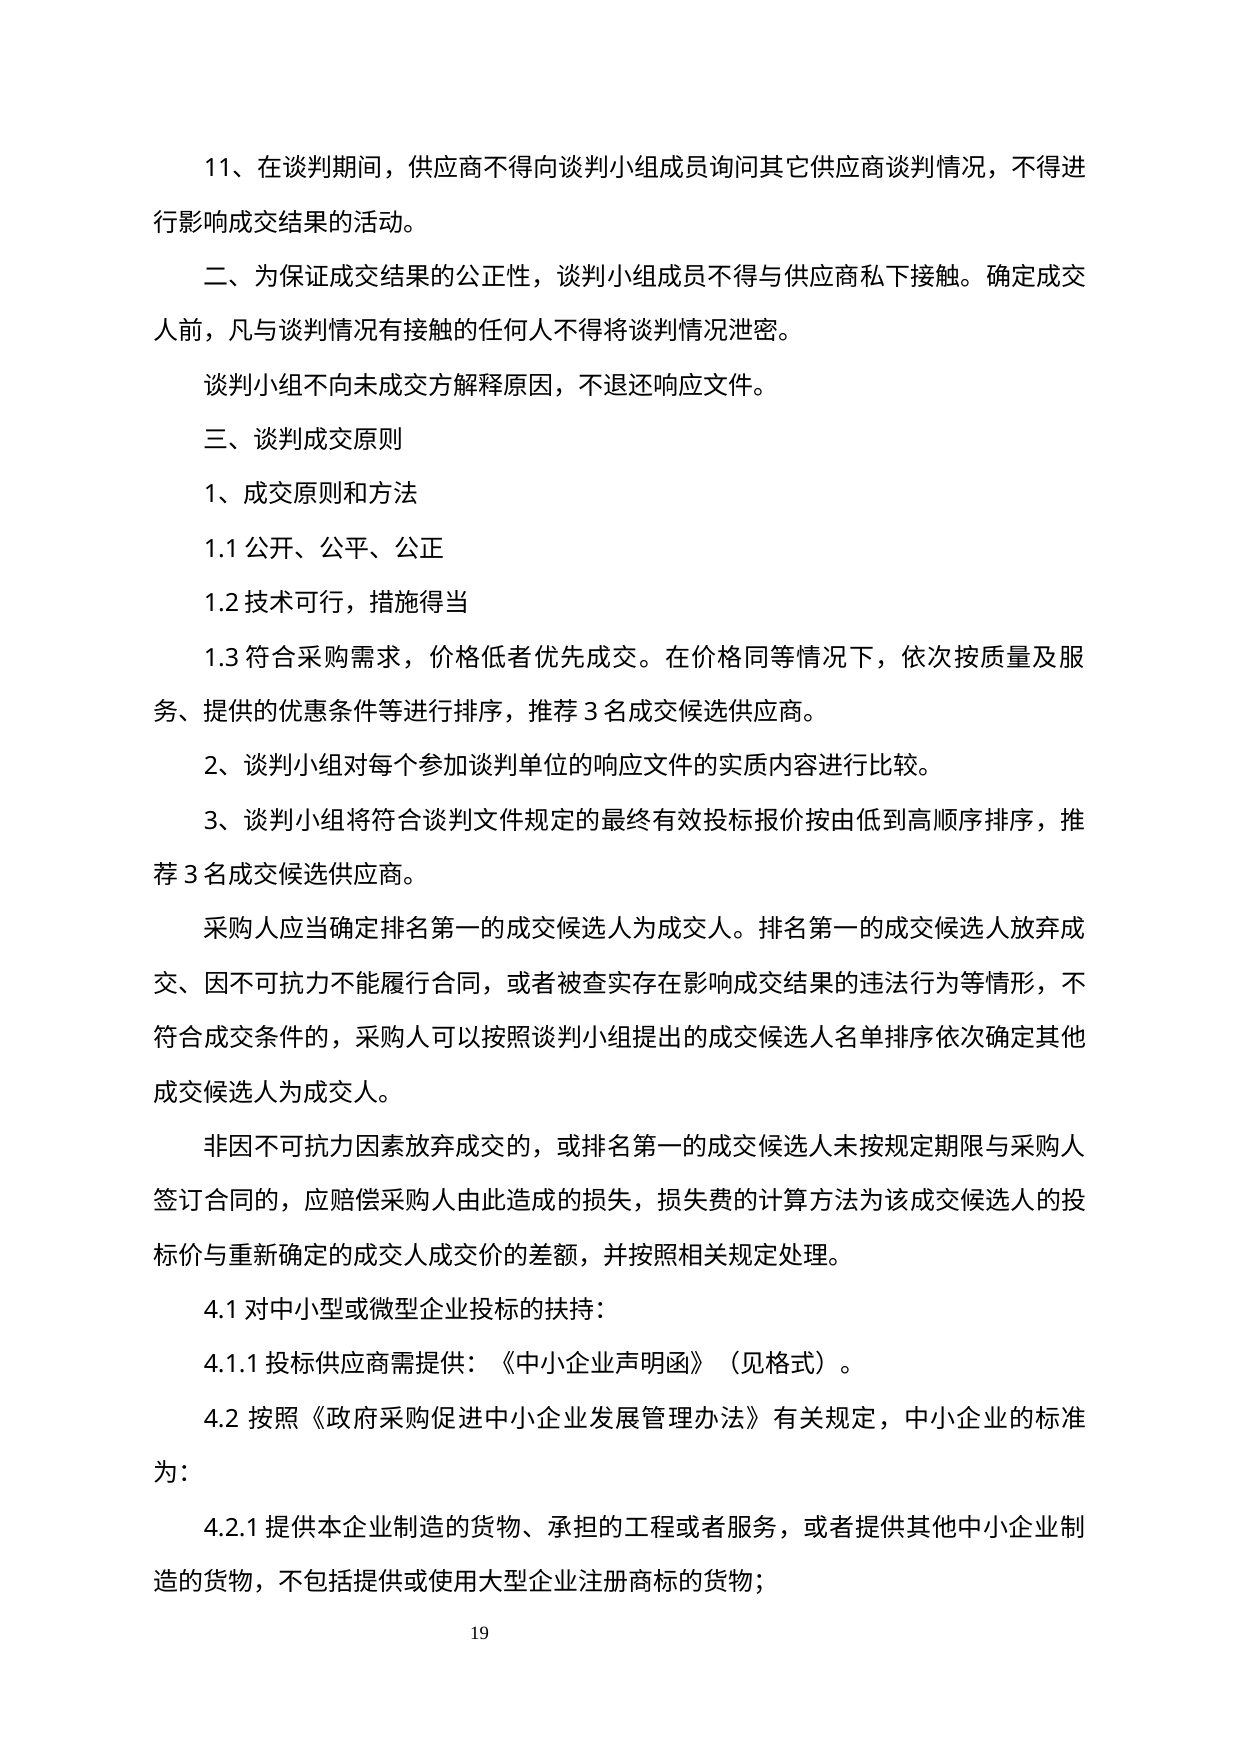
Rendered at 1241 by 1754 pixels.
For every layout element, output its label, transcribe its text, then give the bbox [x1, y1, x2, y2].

text 4.2.1提供本企业制造的货物、承担的工程或者服务，或者提供其他中小企业制造的货物，不包括提供或使用大型企业注册商标的货物； [153, 1507, 1087, 1598]
text 11、在谈判期间，供应商不得向谈判小组成员询问其它供应商谈判情况，不得进行影响成交结果的活动。 [153, 148, 1087, 238]
text 非因不可抗力因素放弃成交的，或排名第一的成交候选人未按规定期限与采购人签订合同的，应赔偿采购人由此造成的损失，损失费的计算方法为该成交候选人的投标价与重新确定的成交人成交价的差额，并按照相关规定处理。 [153, 1126, 1087, 1271]
text 3、谈判小组将符合谈判文件规定的最终有效投标报价按由低到高顺序排序，推荐3名成交候选供应商。 [153, 800, 1087, 891]
text 谈判小组不向未成交方解释原因，不退还响应文件。 [153, 365, 1087, 401]
text 二、为保证成交结果的公正性，谈判小组成员不得与供应商私下接触。确定成交人前，凡与谈判情况有接触的任何人不得将谈判情况泄密。 [153, 256, 1087, 347]
text 三、谈判成交原则 [153, 419, 1087, 456]
text 4.1.1投标供应商需提供：《中小企业声明函》（见格式）。 [153, 1344, 1087, 1380]
text 4.2 按照《政府采购促进中小企业发展管理办法》有关规定，中小企业的标准为： [153, 1398, 1087, 1489]
text 2、谈判小组对每个参加谈判单位的响应文件的实质内容进行比较。 [153, 746, 1087, 782]
text 4.1对中小型或微型企业投标的扶持： [153, 1289, 1087, 1326]
text 1.1公开、公平、公正 [153, 528, 1087, 564]
text 1.2技术可行，措施得当 [153, 583, 1087, 619]
text 采购人应当确定排名第一的成交候选人为成交人。排名第一的成交候选人放弃成交、因不可抗力不能履行合同，或者被查实存在影响成交结果的违法行为等情形，不符合成交条件的，采购人可以按照谈判小组提出的成交候选人名单排序依次确定其他成交候选人为成交人。 [153, 909, 1087, 1108]
text 1、成交原则和方法 [153, 474, 1087, 510]
text 1.3符合采购需求，价格低者优先成交。在价格同等情况下，依次按质量及服务、提供的优惠条件等进行排序，推荐3名成交候选供应商。 [153, 637, 1087, 728]
